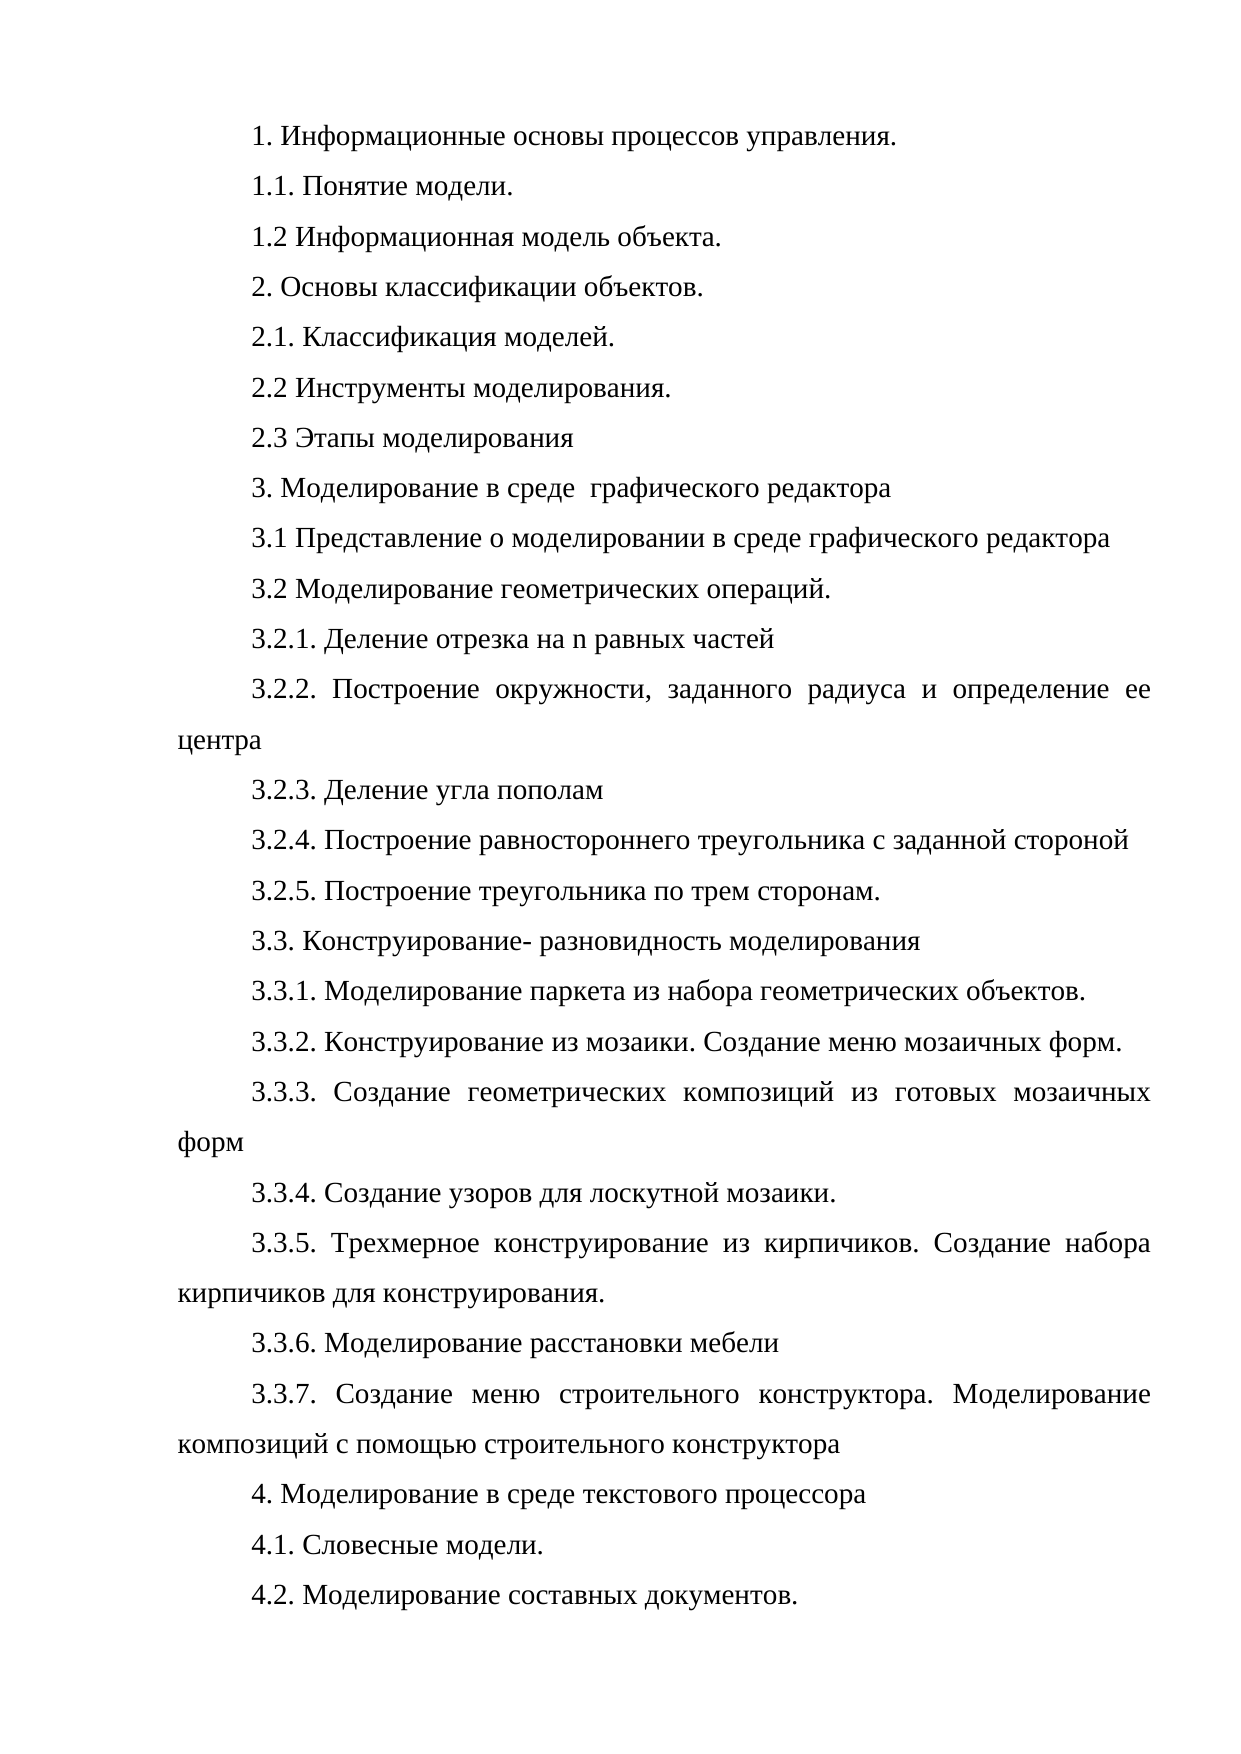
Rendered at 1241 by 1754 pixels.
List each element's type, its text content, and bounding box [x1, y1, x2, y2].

text 3.2.5. Построение треугольника по трем сторонам. [177, 873, 1152, 906]
text 3.3. Конструирование- разновидность моделирования [177, 923, 1152, 957]
text 4.2. Моделирование составных документов. [177, 1577, 1152, 1611]
text 4. Моделирование в среде текстового процессора [177, 1477, 1152, 1510]
text 1.2 Информационная модель объекта. [177, 219, 1152, 252]
text 3.2.1. Деление отрезка на n равных частей [177, 621, 1152, 655]
text 1. Информационные основы процессов управления. [177, 118, 1152, 152]
text 2.2 Инструменты моделирования. [177, 370, 1152, 403]
text 4.1. Словесные модели. [177, 1527, 1152, 1560]
text 3.3.1. Моделирование паркета из набора геометрических объектов. [177, 973, 1152, 1007]
text 3.3.6. Моделирование расстановки мебели [177, 1326, 1152, 1359]
text 1.1. Понятие модели. [177, 168, 1152, 202]
text 2.3 Этапы моделирования [177, 420, 1152, 453]
text 3.3.4. Создание узоров для лоскутной мозаики. [177, 1175, 1152, 1208]
text 3.2.4. Построение равностороннего треугольника с заданной стороной [177, 822, 1152, 856]
text 3.3.3. Создание геометрических композиций из готовых мозаичных форм [177, 1074, 1152, 1158]
text 3.2 Моделирование геометрических операций. [177, 571, 1152, 604]
text 3.2.3. Деление угла пополам [177, 772, 1152, 806]
text 3.3.5. Трехмерное конструирование из кирпичиков. Создание набора кирпичиков для конструирования. [177, 1225, 1152, 1309]
text 3. Моделирование в среде графического редактора [177, 470, 1152, 504]
text 3.3.2. Конструирование из мозаики. Создание меню мозаичных форм. [177, 1024, 1152, 1057]
text 3.1 Представление о моделировании в среде графического редактора [177, 521, 1152, 554]
text 2.1. Классификация моделей. [177, 319, 1152, 353]
text 3.2.2. Построение окружности, заданного радиуса и определение ее центра [177, 672, 1152, 755]
text 3.3.7. Создание меню строительного конструктора. Моделирование композиций с помощью строительного конструктора [177, 1376, 1152, 1460]
text 2. Основы классификации объектов. [177, 269, 1152, 303]
